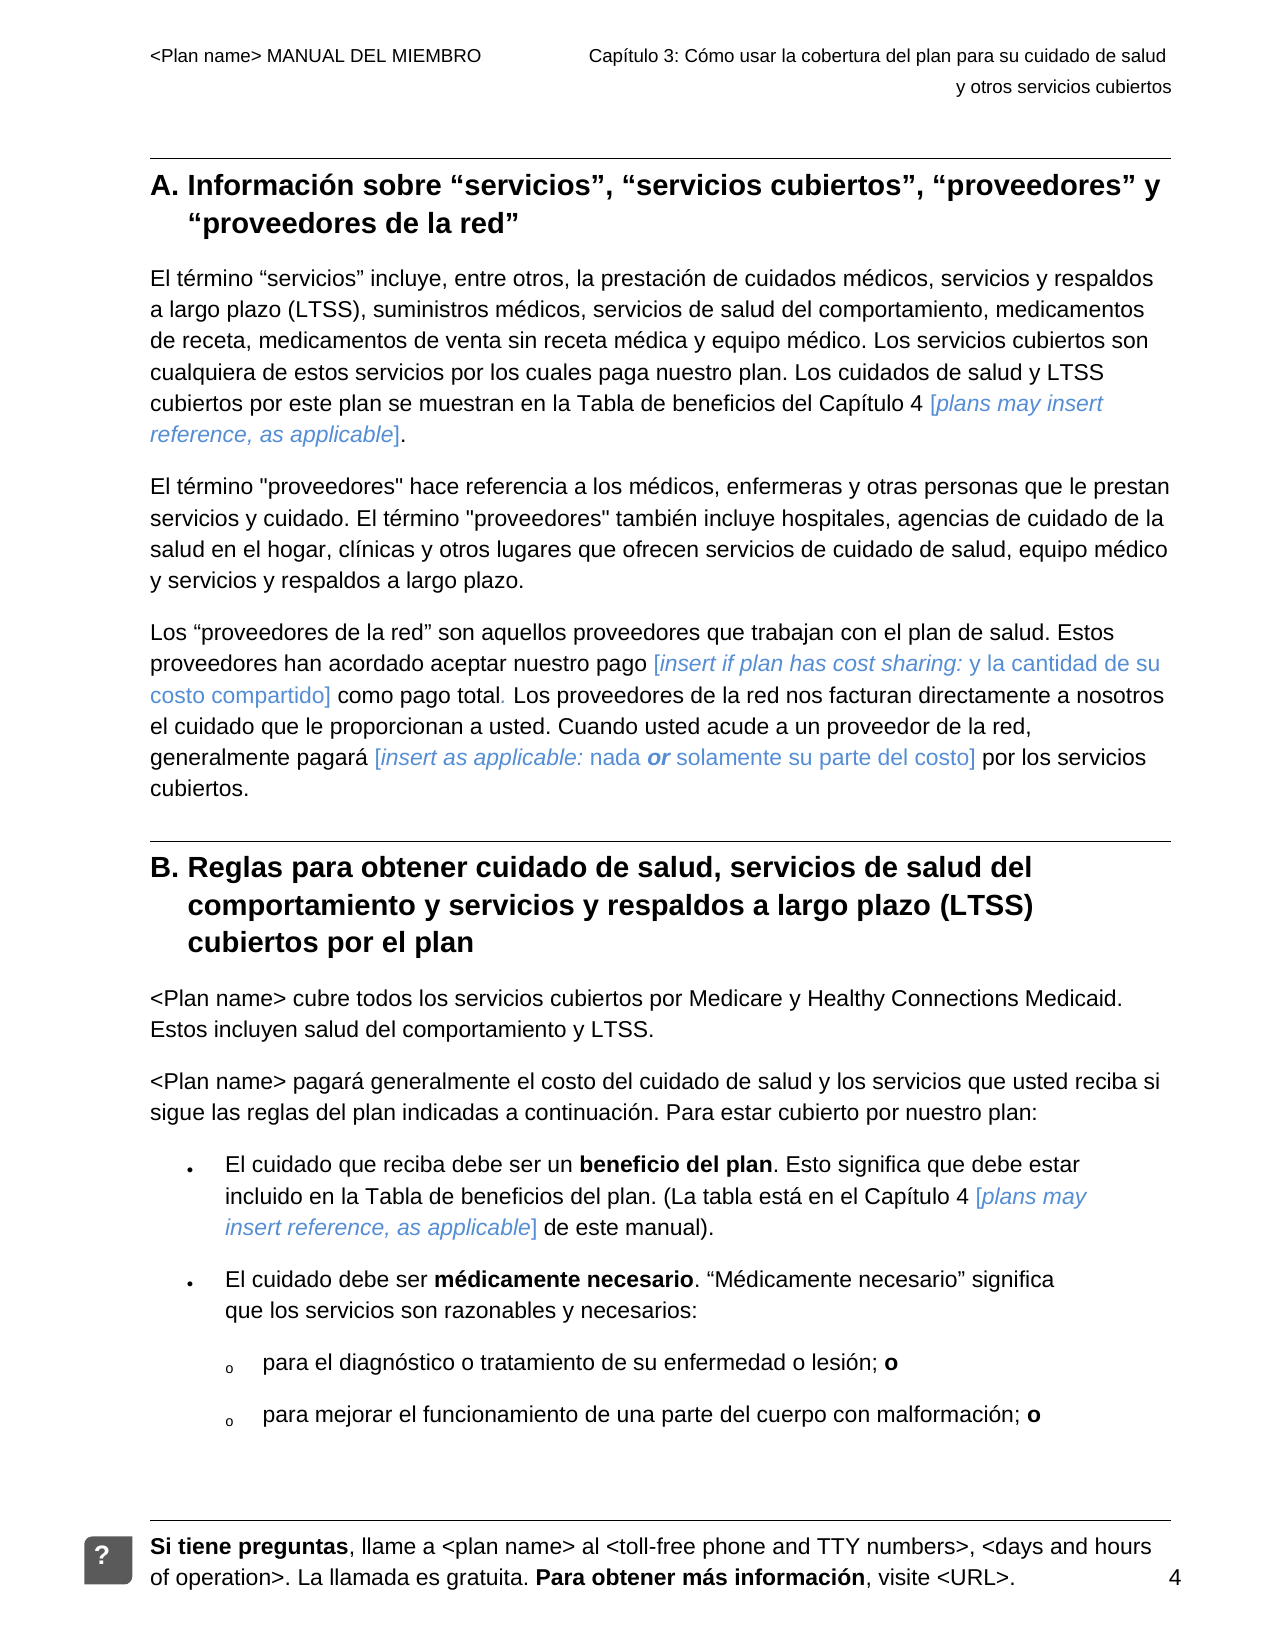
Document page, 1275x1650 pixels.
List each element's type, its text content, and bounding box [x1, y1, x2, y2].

list El cuidado que reciba debe ser un beneficio del plan. Esto significa que debe estar incluido en la Tabla de beneficios del plan. (La tabla está en el Capítulo 4 [plans may insert reference, as applicable] de este manual). [187, 1148, 1096, 1242]
text El término "proveedores" hace referencia a los médicos, enfermeras y otras personas que le prestan servicios y cuidado. El término "proveedores" también incluye hospitales, agencias de cuidado de la salud en el hogar, clínicas y otros lugares que ofrecen servicios de cuidado de salud, equipo médico y servicios y respaldos a largo plazo. [150, 470, 1171, 595]
list para mejorar el funcionamiento de una parte del cuerpo con malformación; o [225, 1398, 1096, 1429]
text <Plan name> cubre todos los servicios cubiertos por Medicare y Healthy Connections Medicaid. Estos incluyen salud del comportamiento y LTSS. [150, 981, 1171, 1044]
subtitle Información sobre “servicios”, “servicios cubiertos”, “proveedores” y “proveedores de la red” [150, 159, 1171, 241]
text El término “servicios” incluye, entre otros, la prestación de cuidados médicos, servicios y respaldos a largo plazo (LTSS), suministros médicos, servicios de salud del comportamiento, medicamentos de receta, medicamentos de venta sin receta médica y equipo médico. Los servicios cubiertos son cualquiera de estos servicios por los cuales paga nuestro plan. Los cuidados de salud y LTSS cubiertos por este plan se muestran en la Tabla de beneficios del Capítulo 4 [plans may insert reference, as applicable]. [150, 261, 1171, 449]
text <Plan name> pagará generalmente el costo del cuidado de salud y los servicios que usted reciba si sigue las reglas del plan indicadas a continuación. Para estar cubierto por nuestro plan: [150, 1064, 1171, 1127]
text Los “proveedores de la red” son aquellos proveedores que trabajan con el plan de salud. Estos proveedores han acordado aceptar nuestro pago [insert if plan has cost sharing: y la cantidad de su costo compartido] como pago total. Los proveedores de la red nos facturan directamente a nosotros el cuidado que le proporcionan a usted. Cuando usted acude a un proveedor de la red, generalmente pagará [insert as applicable: nada or solamente su parte del costo] por los servicios cubiertos. [150, 616, 1171, 803]
subtitle Reglas para obtener cuidado de salud, servicios de salud del comportamiento y servicios y respaldos a largo plazo (LTSS) cubiertos por el plan [150, 842, 1171, 960]
list El cuidado debe ser médicamente necesario. “Médicamente necesario” significa que los servicios son razonables y necesarios: [187, 1262, 1096, 1325]
list para el diagnóstico o tratamiento de su enfermedad o lesión; o [225, 1346, 1096, 1377]
